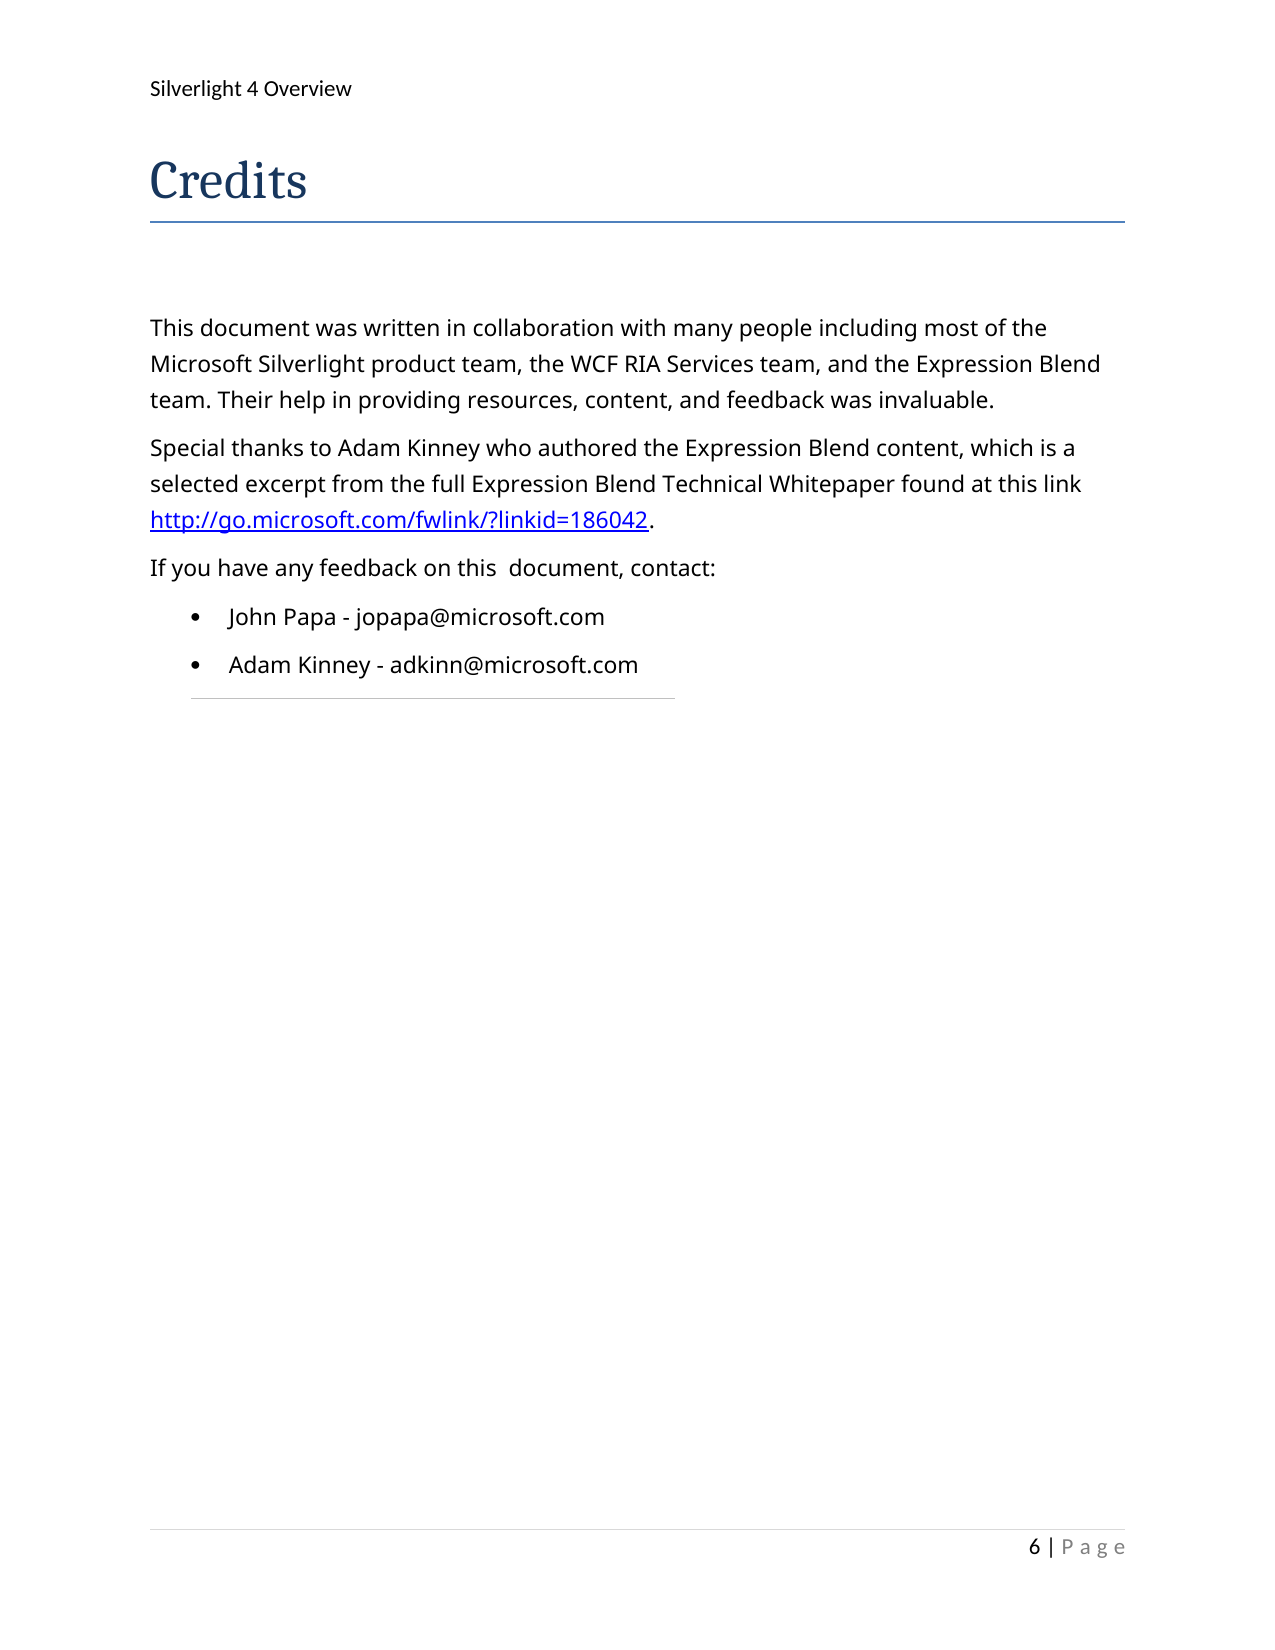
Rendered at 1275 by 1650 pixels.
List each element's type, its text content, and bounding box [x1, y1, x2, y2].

list Adam Kinney - adkinn@microsoft.com [191, 649, 1125, 680]
list John Papa - jopapa@microsoft.com [191, 601, 1125, 632]
text This document was written in collaboration with many people including most of the Microsoft Silverlight product team, the WCF RIA Services team, and the Expression Blend team. Their help in providing resources, content, and feedback was invaluable. [150, 312, 1125, 415]
text If you have any feedback on this document, contact: [150, 552, 1125, 583]
text Special thanks to Adam Kinney who authored the Expression Blend content, which is a selected excerpt from the full Expression Blend Technical Whitepaper found at this link http://go.microsoft.com/fwlink/?linkid=186042. [150, 432, 1125, 535]
